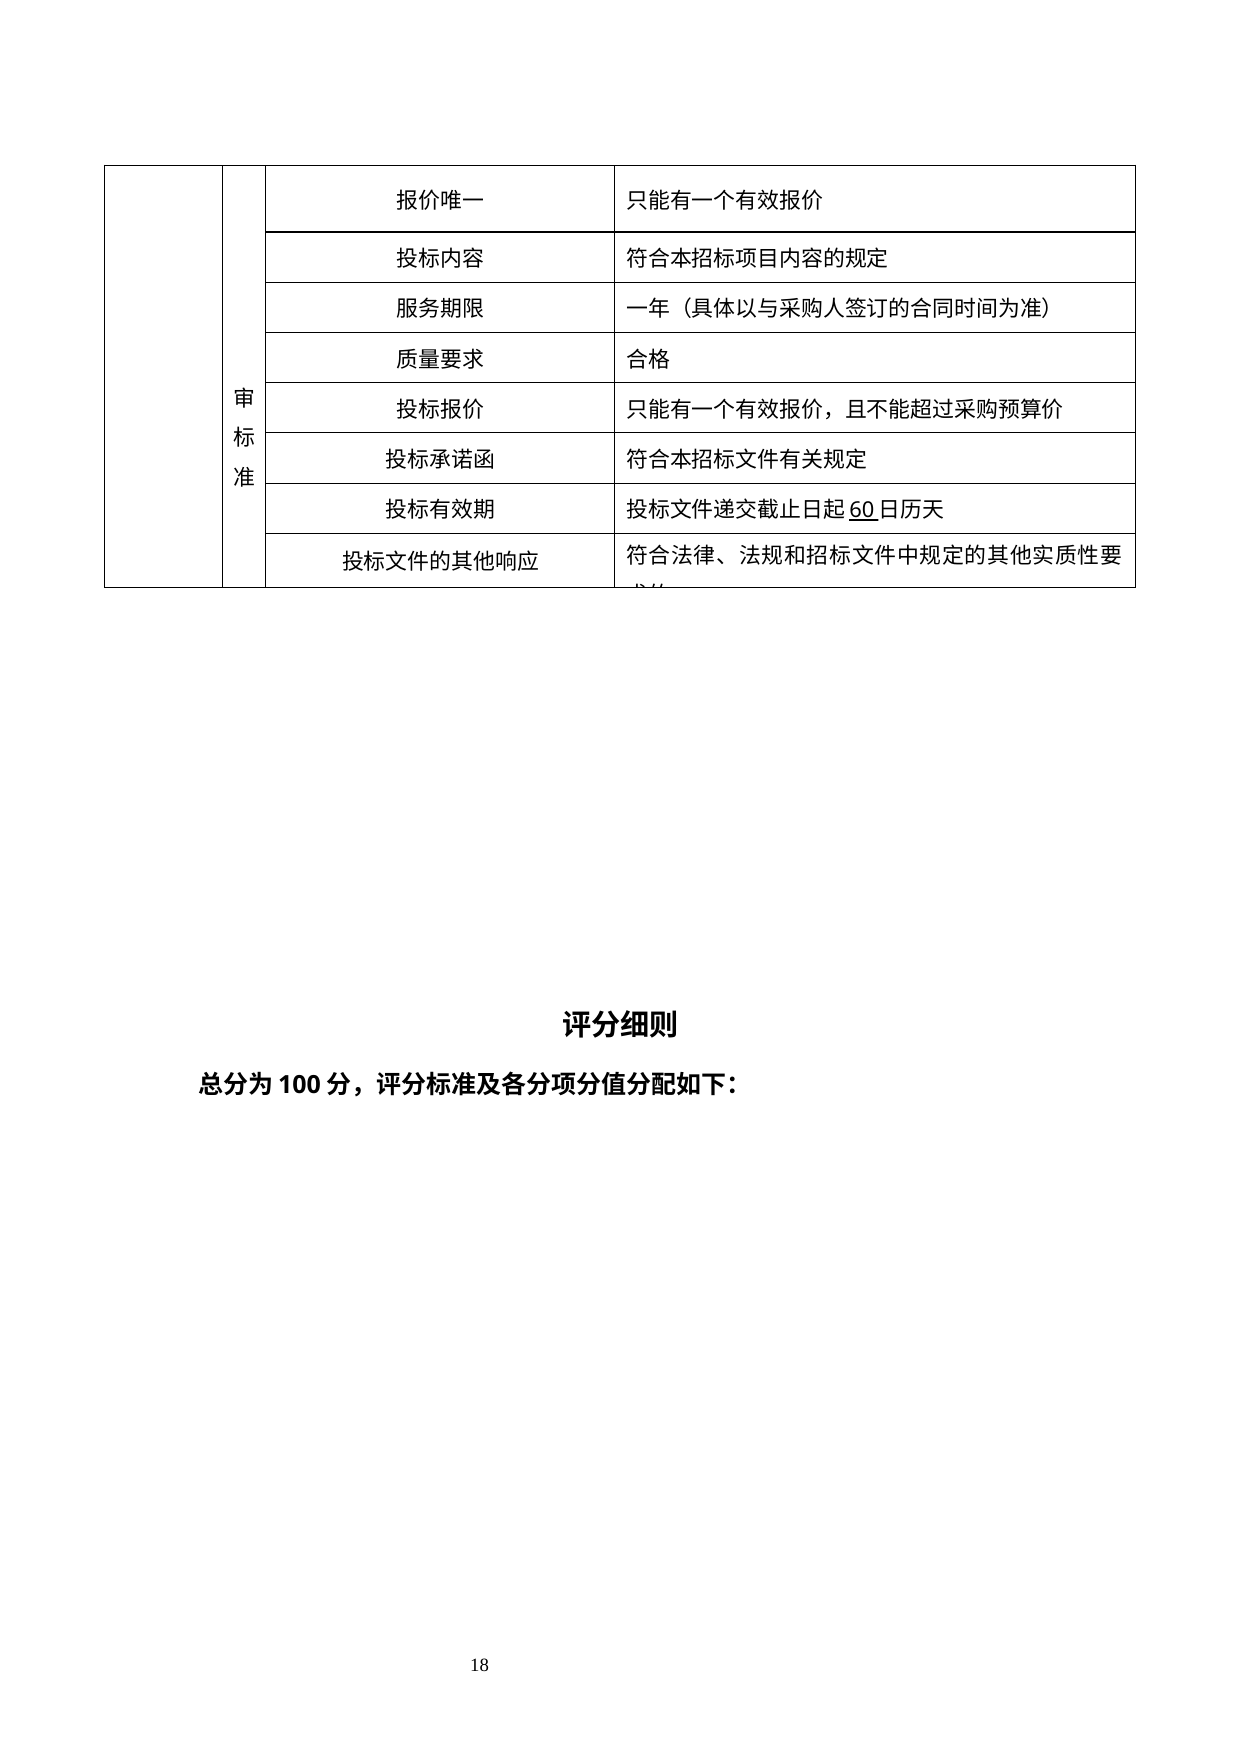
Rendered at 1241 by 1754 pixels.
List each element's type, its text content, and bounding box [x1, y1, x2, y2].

table_cell 只能有一个有效报价 [615, 166, 1135, 231]
table_cell 质量要求 [266, 333, 614, 382]
text 评分细则 [148, 983, 1092, 1063]
table_cell 投标承诺函 [266, 433, 614, 482]
table_cell 投标文件的其他响应 [266, 534, 614, 587]
table_cell 一年（具体以与采购人签订的合同时间为准） [615, 283, 1135, 332]
text 总分为100分，评分标准及各分项分值分配如下： [148, 1063, 1092, 1102]
table_cell 服务期限 [266, 283, 614, 332]
table_cell 报价唯一 [266, 166, 614, 231]
table_cell 符合法律、法规和招标文件中规定的其他实质性要求的 [615, 534, 1135, 587]
table_cell 只能有一个有效报价，且不能超过采购预算价 [615, 383, 1135, 432]
table_cell 符合本招标项目内容的规定 [615, 233, 1135, 282]
table_cell 投标文件递交截止日起60日历天 [615, 484, 1135, 533]
table_cell 投标有效期 [266, 484, 614, 533]
table_cell 投标报价 [266, 383, 614, 432]
table_cell 符合本招标文件有关规定 [615, 433, 1135, 482]
table_cell 合格 [615, 333, 1135, 382]
table_cell 投标内容 [266, 233, 614, 282]
